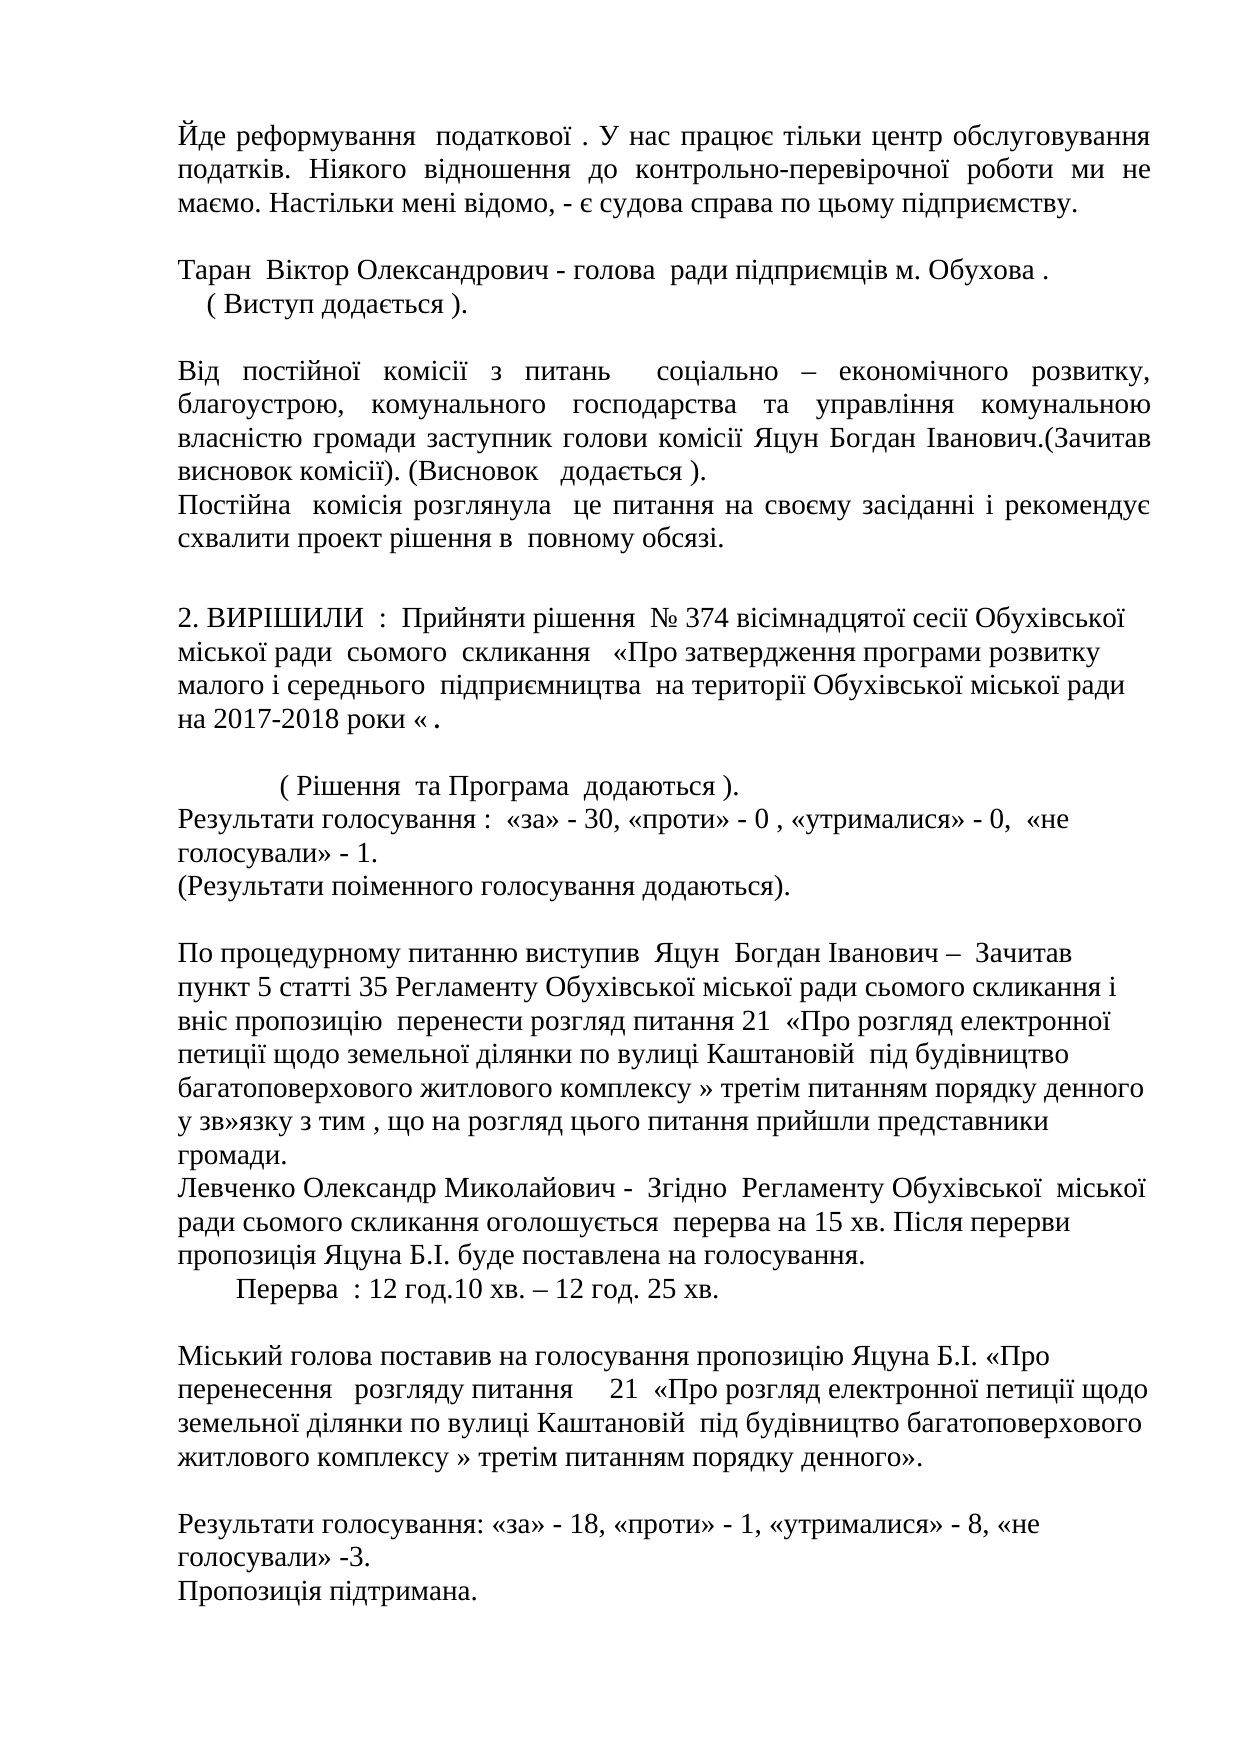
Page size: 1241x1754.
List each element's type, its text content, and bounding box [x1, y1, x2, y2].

subtitle Результати голосування: «за» - 18, «проти» - 1, «утрималися» - 8, «не голосували» -3. [177, 1506, 1152, 1573]
subtitle ( Рішення та Програма додаються ). [177, 768, 1152, 801]
subtitle Від постійної комісії з питань соціально – економічного розвитку, благоустрою, комунального господарства та управління комунальною власністю громади заступник голови комісії Яцун Богдан Іванович.(Зачитав висновок комісії). (Висновок додається ). [177, 353, 1152, 487]
subtitle Результати голосування : «за» - 30, «проти» - 0 , «утрималися» - 0, «не голосували» - 1. [177, 801, 1152, 868]
subtitle Таран Віктор Олександрович - голова ради підприємців м. Обухова . [177, 252, 1152, 286]
subtitle Левченко Олександр Миколайович - Згідно Регламенту Обухівської міської ради сьомого скликання оголошується перерва на 15 хв. Після перерви пропозиція Яцуна Б.І. буде поставлена на голосування. [177, 1170, 1152, 1271]
subtitle Пропозиція підтримана. [177, 1573, 1152, 1606]
subtitle Перерва : 12 год.10 хв. – 12 год. 25 хв. [177, 1271, 1152, 1304]
subtitle (Результати поіменного голосування додаються). [177, 868, 1152, 902]
subtitle ( Виступ додається ). [177, 286, 1152, 319]
subtitle По процедурному питанню виступив Яцун Богдан Іванович – Зачитав пункт 5 статті 35 Регламенту Обухівської міської ради сьомого скликання і вніс пропозицію перенести розгляд питання 21 «Про розгляд електронної петиції щодо земельної ділянки по вулиці Каштановій під будівництво багатоповерхового житлового комплексу » третім питанням порядку денного у зв»язку з тим , що на розгляд цього питання прийшли представники громади. [177, 936, 1152, 1170]
list 2. ВИРІШИЛИ : Прийняти рішення № 374 вісімнадцятої сесії Обухівської міської ради сьомого скликання «Про затвердження програми розвитку малого і середнього підприємництва на території Обухівської міської ради на 2017-2018 роки « . [177, 600, 1152, 734]
subtitle Йде реформування податкової . У нас працює тільки центр обслуговування податків. Ніякого відношення до контрольно-перевірочної роботи ми не маємо. Настільки мені відомо, - є судова справа по цьому підприємству. [177, 118, 1152, 219]
subtitle Міський голова поставив на голосування пропозицію Яцуна Б.І. «Про перенесення розгляду питання 21 «Про розгляд електронної петиції щодо земельної ділянки по вулиці Каштановій під будівництво багатоповерхового житлового комплексу » третім питанням порядку денного». [177, 1338, 1152, 1472]
text Постійна комісія розглянула це питання на своєму засіданні і рекомендує схвалити проект рішення в повному обсязі. [177, 487, 1152, 554]
